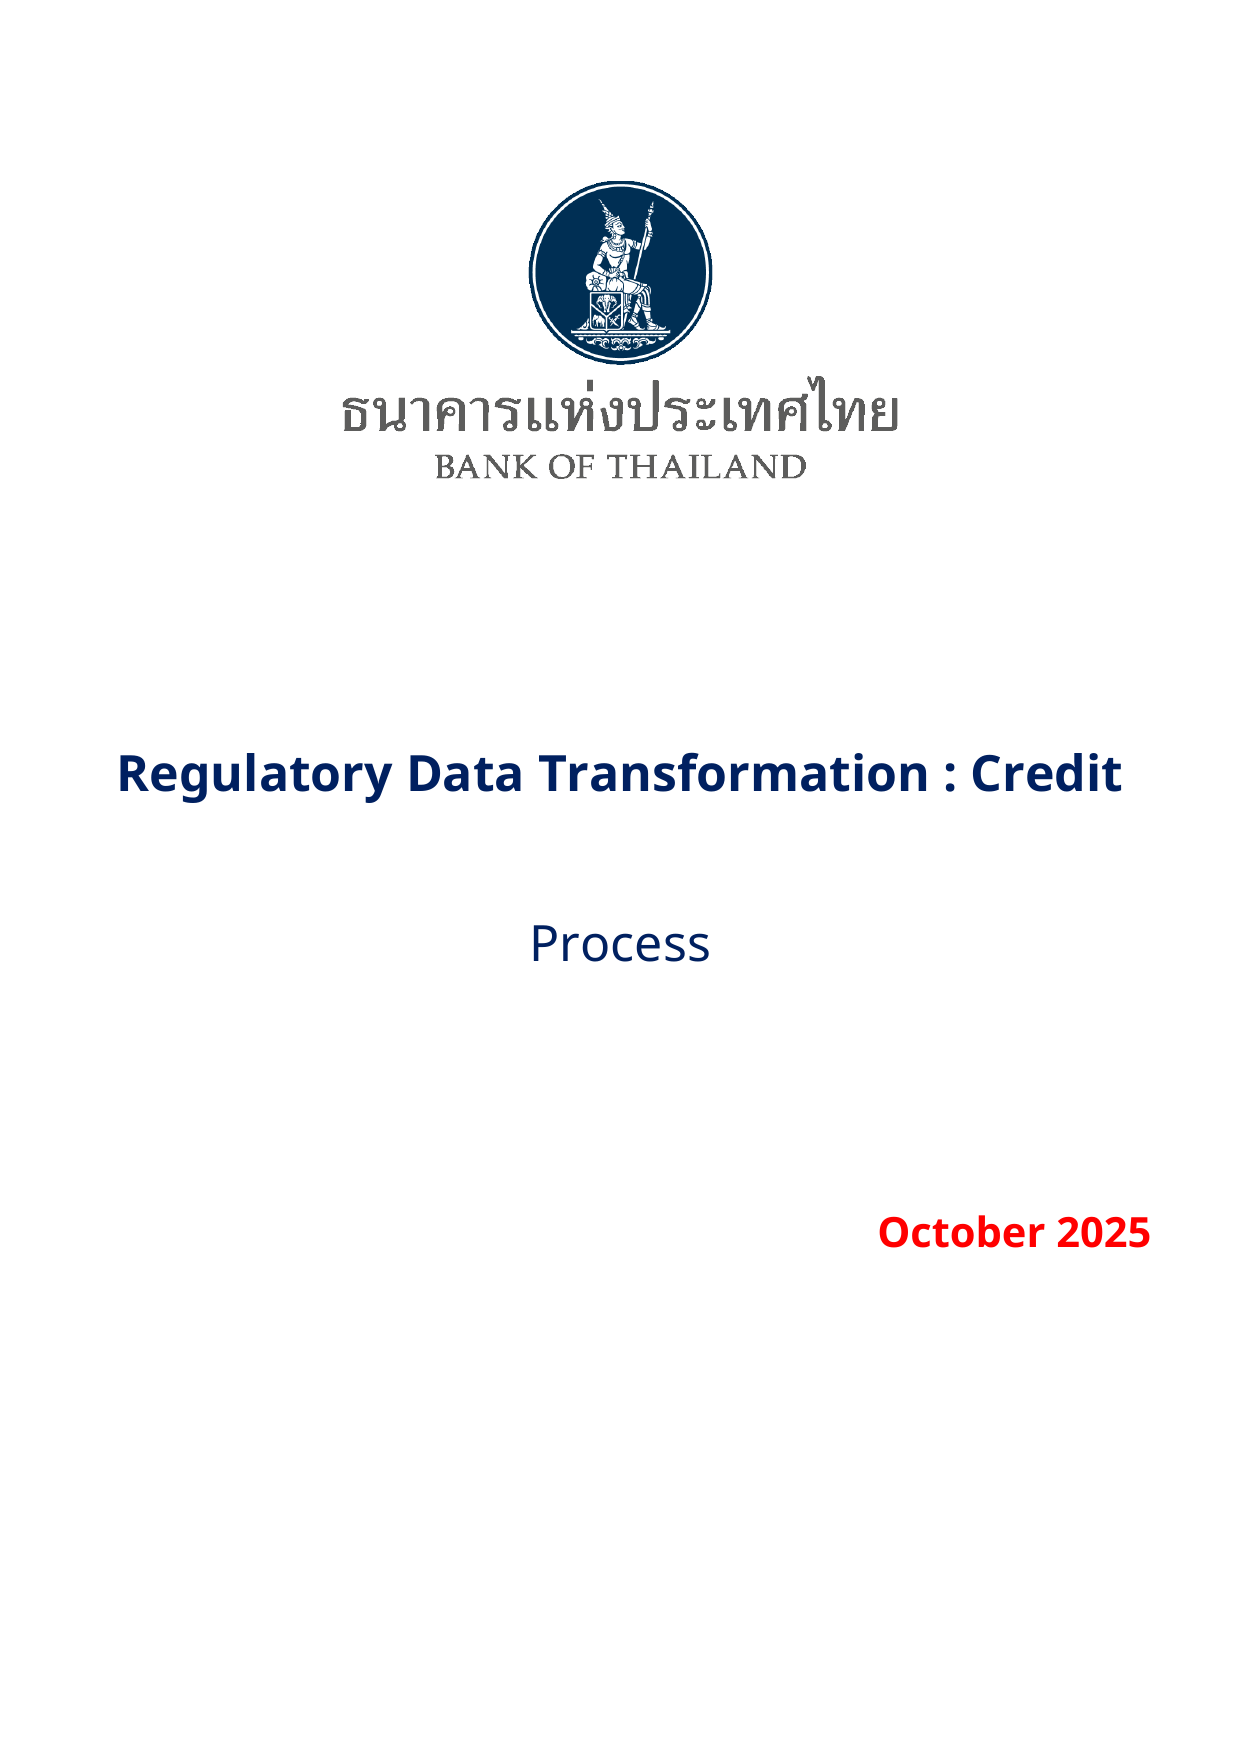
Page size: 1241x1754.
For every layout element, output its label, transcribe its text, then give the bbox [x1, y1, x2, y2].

picture [342, 181, 898, 479]
text October 2025 [89, 1203, 1152, 1260]
text Regulatory Data Transformation : Credit [89, 738, 1152, 806]
text Process [89, 908, 1152, 976]
